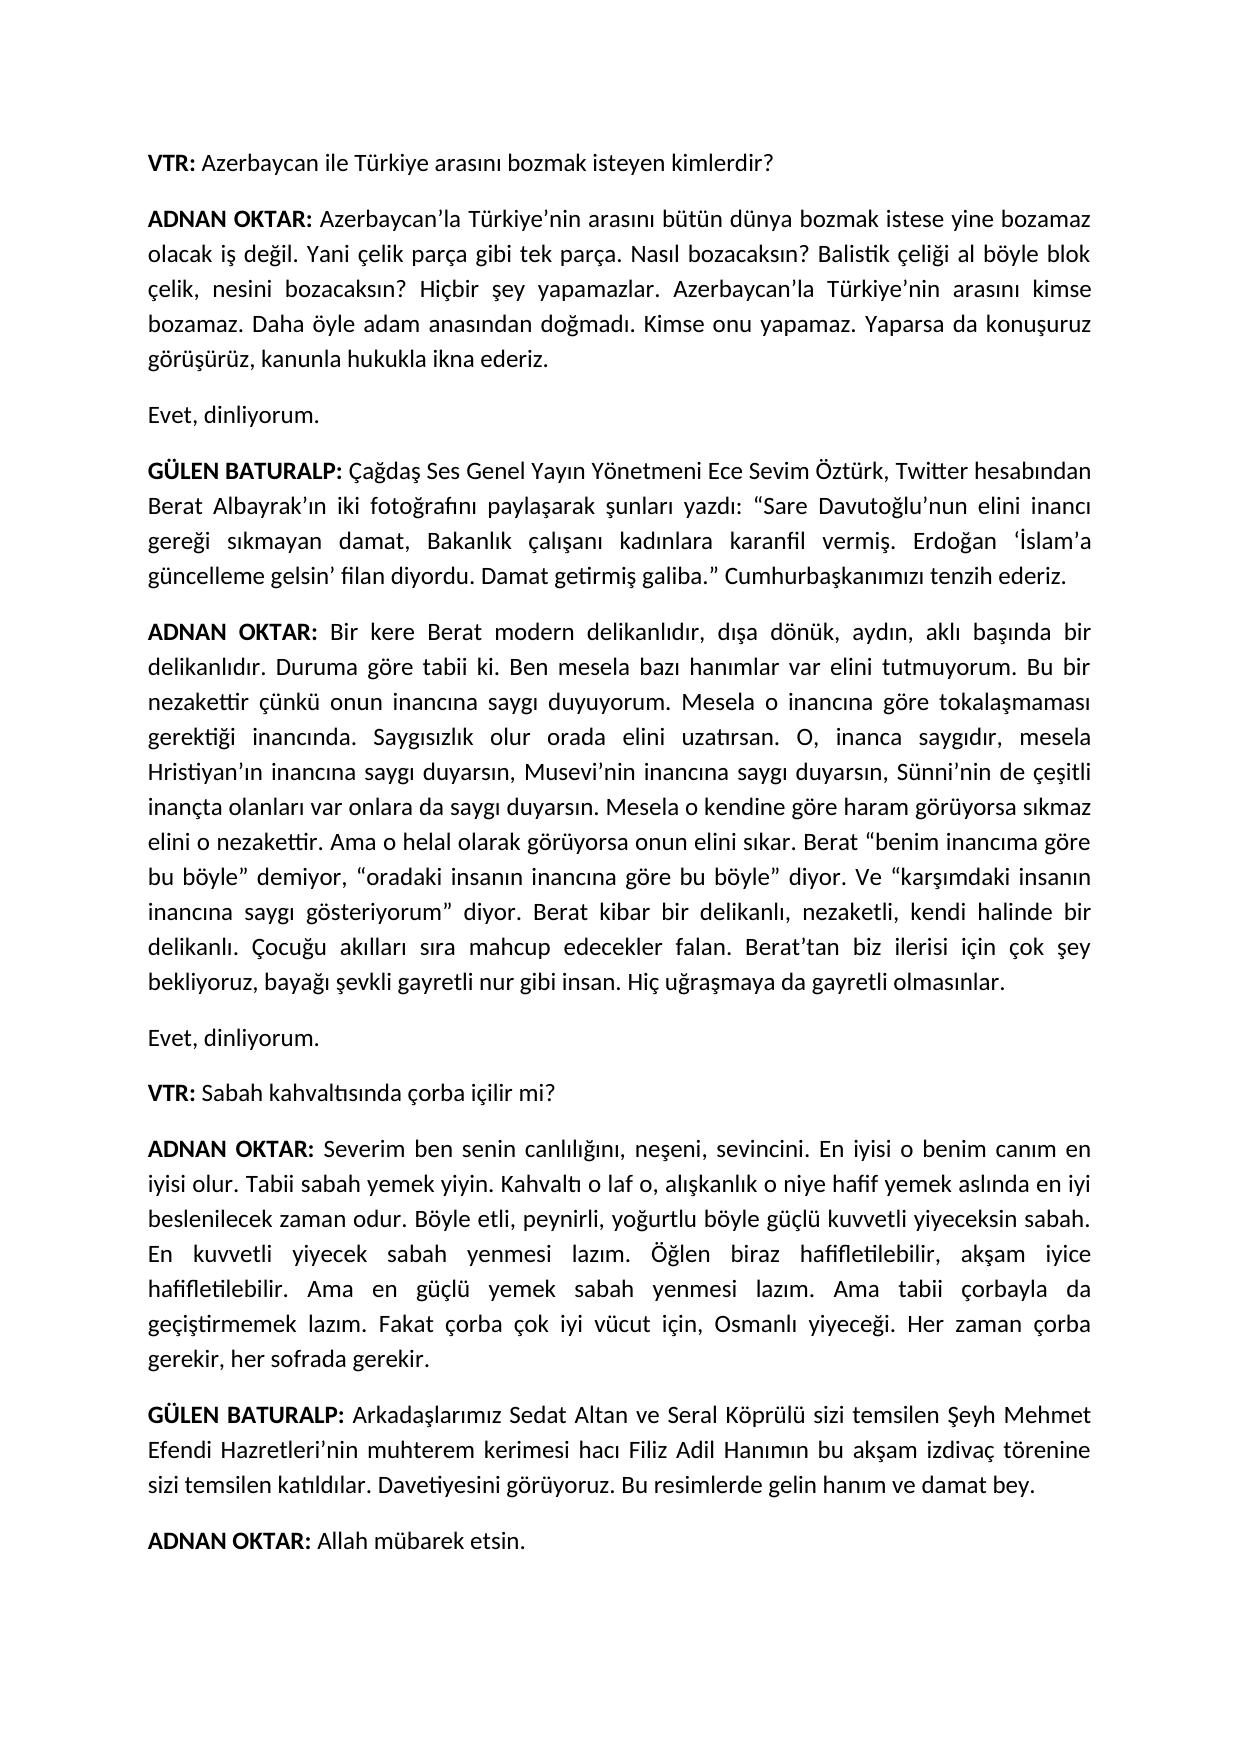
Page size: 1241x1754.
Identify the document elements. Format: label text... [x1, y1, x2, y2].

text ADNAN OKTAR: Severim ben senin canlılığını, neşeni, sevincini. En iyisi o benim canım en iyisi olur. Tabii sabah yemek yiyin. Kahvaltı o laf o, alışkanlık o niye hafif yemek aslında en iyi beslenilecek zaman odur. Böyle etli, peynirli, yoğurtlu böyle güçlü kuvvetli yiyeceksin sabah. En kuvvetli yiyecek sabah yenmesi lazım. Öğlen biraz hafifletilebilir, akşam iyice hafifletilebilir. Ama en güçlü yemek sabah yenmesi lazım. Ama tabii çorbayla da geçiştirmemek lazım. Fakat çorba çok iyi vücut için, Osmanlı yiyeceği. Her zaman çorba gerekir, her sofrada gerekir. [148, 1133, 1093, 1374]
text GÜLEN BATURALP: Arkadaşlarımız Sedat Altan ve Seral Köprülü sizi temsilen Şeyh Mehmet Efendi Hazretleri’nin muhterem kerimesi hacı Filiz Adil Hanımın bu akşam izdivaç törenine sizi temsilen katıldılar. Davetiyesini görüyoruz. Bu resimlerde gelin hanım ve damat bey. [148, 1399, 1093, 1500]
text Evet, dinliyorum. [148, 1022, 1093, 1052]
text VTR: Azerbaycan ile Türkiye arasını bozmak isteyen kimlerdir? [148, 148, 1093, 178]
text VTR: Sabah kahvaltısında çorba içilir mi? [148, 1078, 1093, 1108]
text ADNAN OKTAR: Allah mübarek etsin. [148, 1525, 1093, 1556]
text ADNAN OKTAR: Bir kere Berat modern delikanlıdır, dışa dönük, aydın, aklı başında bir delikanlıdır. Duruma göre tabii ki. Ben mesela bazı hanımlar var elini tutmuyorum. Bu bir nezakettir çünkü onun inancına saygı duyuyorum. Mesela o inancına göre tokalaşmaması gerektiği inancında. Saygısızlık olur orada elini uzatırsan. O, inanca saygıdır, mesela Hristiyan’ın inancına saygı duyarsın, Musevi’nin inancına saygı duyarsın, Sünni’nin de çeşitli inançta olanları var onlara da saygı duyarsın. Mesela o kendine göre haram görüyorsa sıkmaz elini o nezakettir. Ama o helal olarak görüyorsa onun elini sıkar. Berat “benim inancıma göre bu böyle” demiyor, “oradaki insanın inancına göre bu böyle” diyor. Ve “karşımdaki insanın inancına saygı gösteriyorum” diyor. Berat kibar bir delikanlı, nezaketli, kendi halinde bir delikanlı. Çocuğu akılları sıra mahcup edecekler falan. Berat’tan biz ilerisi için çok şey bekliyoruz, bayağı şevkli gayretli nur gibi insan. Hiç uğraşmaya da gayretli olmasınlar. [148, 616, 1093, 996]
text GÜLEN BATURALP: Çağdaş Ses Genel Yayın Yönetmeni Ece Sevim Öztürk, Twitter hesabından Berat Albayrak’ın iki fotoğrafını paylaşarak şunları yazdı: “Sare Davutoğlu’nun elini inancı gereği sıkmayan damat, Bakanlık çalışanı kadınlara karanfil vermiş. Erdoğan ‘İslam’a güncelleme gelsin’ filan diyordu. Damat getirmiş galiba.” Cumhurbaşkanımızı tenzih ederiz. [148, 455, 1093, 591]
text Evet, dinliyorum. [148, 399, 1093, 430]
text ADNAN OKTAR: Azerbaycan’la Türkiye’nin arasını bütün dünya bozmak istese yine bozamaz olacak iş değil. Yani çelik parça gibi tek parça. Nasıl bozacaksın? Balistik çeliği al böyle blok çelik, nesini bozacaksın? Hiçbir şey yapamazlar. Azerbaycan’la Türkiye’nin arasını kimse bozamaz. Daha öyle adam anasından doğmadı. Kimse onu yapamaz. Yaparsa da konuşuruz görüşürüz, kanunla hukukla ikna ederiz. [148, 203, 1093, 374]
